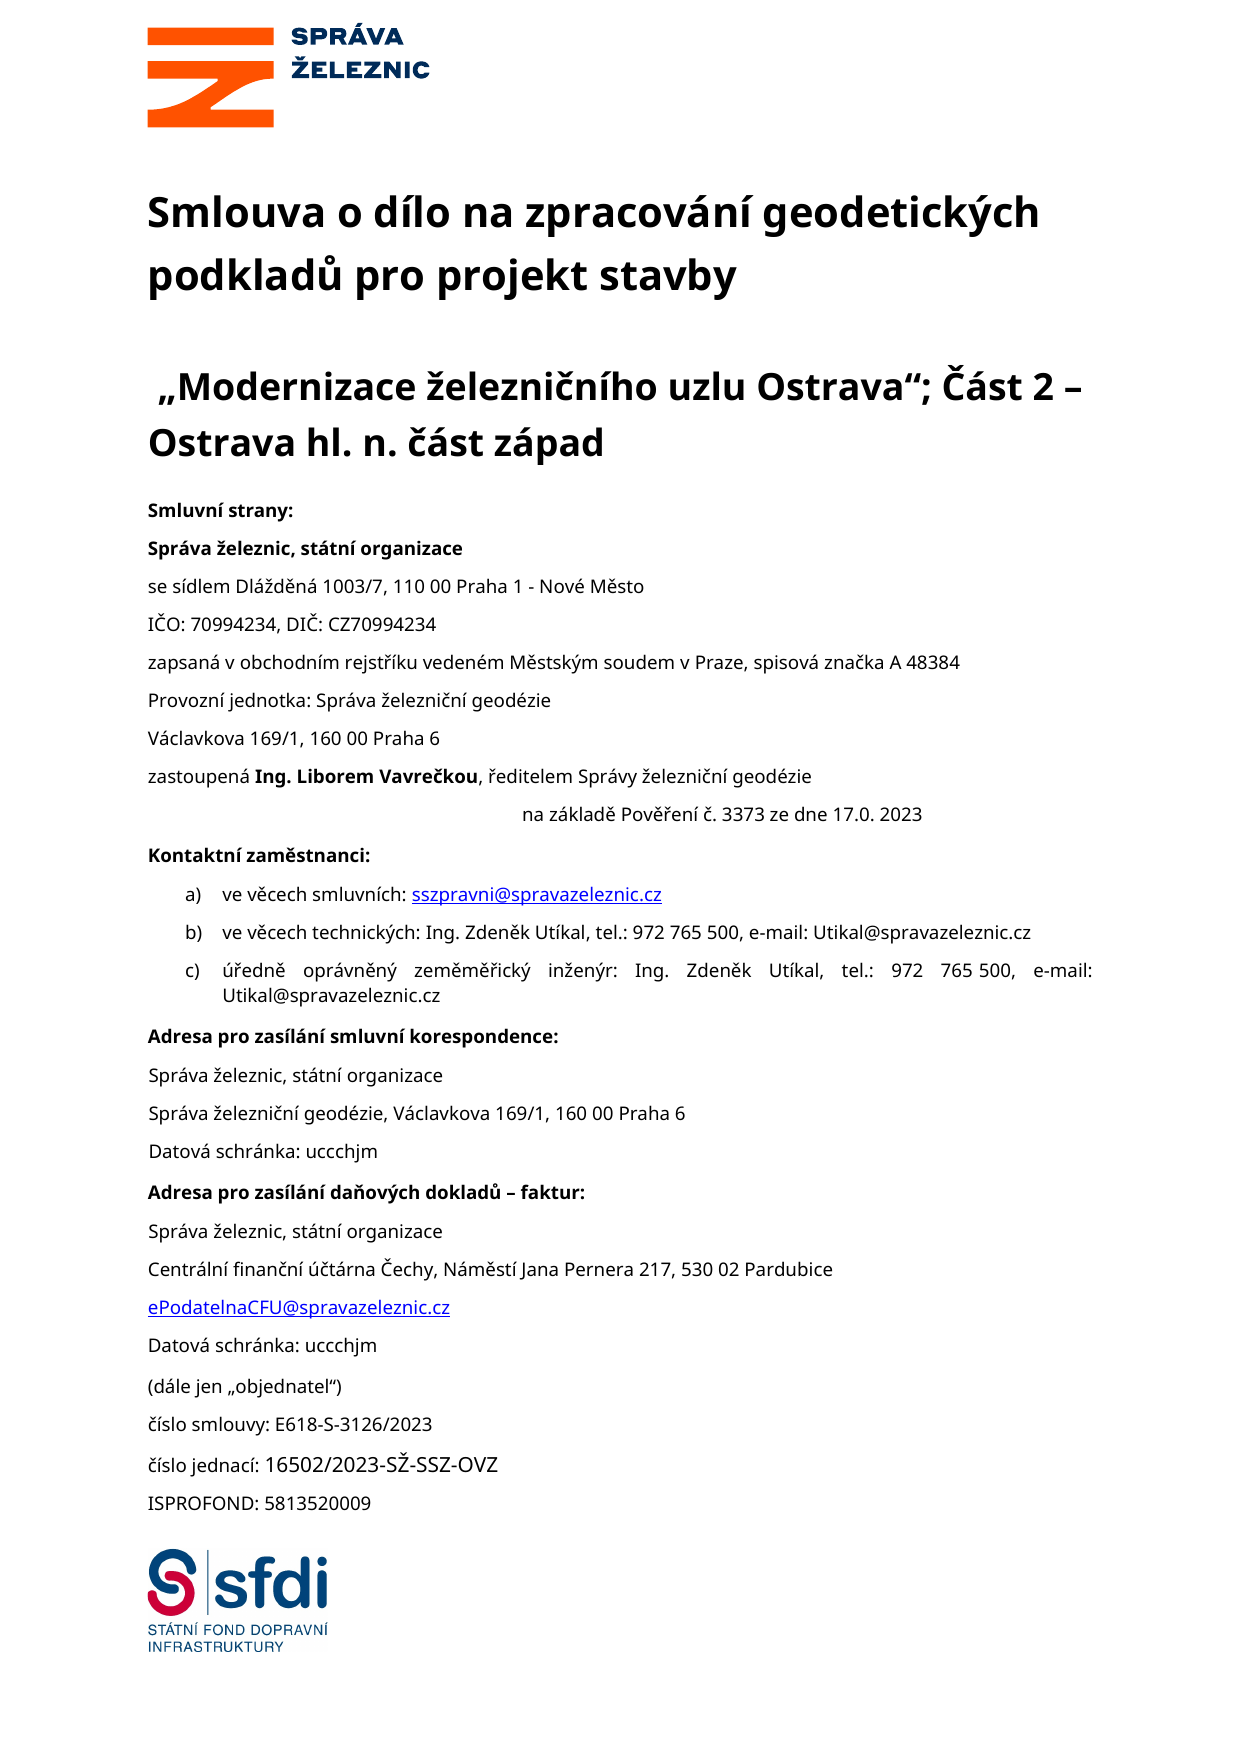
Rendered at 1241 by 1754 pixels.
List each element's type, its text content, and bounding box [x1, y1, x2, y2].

text Adresa pro zasílání daňových dokladů – faktur: [148, 1176, 1092, 1206]
text Václavkova 169/1, 160 00 Praha 6 [148, 725, 1092, 751]
text IČO: 70994234, DIČ: CZ70994234 [148, 611, 1092, 637]
text Centrální finanční účtárna Čechy, Náměstí Jana Pernera 217, 530 02 Pardubice [148, 1256, 1092, 1282]
text Provozní jednotka: Správa železniční geodézie [148, 687, 1092, 713]
text ISPROFOND: 5813520009 [148, 1491, 1092, 1516]
text ePodatelnaCFU@spravazeleznic.cz [148, 1294, 1092, 1319]
text Kontaktní zaměstnanci: [148, 839, 1092, 868]
list úředně oprávněný zeměměřický inženýr: Ing. Zdeněk Utíkal, tel.: 972 765 500, e-mail: Utikal@spravazeleznic.cz [185, 957, 1092, 1008]
text Datová schránka: uccchjm [148, 1138, 1092, 1164]
text číslo smlouvy: E618-S-3126/2023 [148, 1412, 1092, 1437]
text Správa železnic, státní organizace [148, 1218, 1092, 1243]
text Správa železnic, státní organizace [148, 1062, 1092, 1088]
text číslo jednací: 16502/2023-SŽ-SSZ-OVZ [148, 1450, 1092, 1478]
text zastoupená Ing. Liborem Vavrečkou, ředitelem Správy železniční geodézie [148, 763, 1092, 789]
text Smlouva o dílo na zpracování geodetických podkladů pro projekt stavby [148, 183, 1092, 302]
text se sídlem Dlážděná 1003/7, 110 00 Praha 1 - Nové Město [148, 573, 1092, 599]
text na základě Pověření č. 3373 ze dne 17.0. 2023 [148, 801, 1092, 827]
subtitle Smluvní strany: [148, 497, 1092, 523]
list ve věcech smluvních: sszpravni@spravazeleznic.cz [185, 881, 1092, 907]
picture [147, 1548, 328, 1652]
text Datová schránka: uccchjm [148, 1332, 1092, 1358]
list ve věcech technických: Ing. Zdeněk Utíkal, tel.: 972 765 500, e-mail: Utikal@spravazeleznic.cz [185, 919, 1092, 944]
text Správa železniční geodézie, Václavkova 169/1, 160 00 Praha 6 [148, 1100, 1092, 1126]
text zapsaná v obchodním rejstříku vedeném Městským soudem v Praze, spisová značka A 48384 [148, 649, 1092, 675]
text Správa železnic, státní organizace [148, 535, 1092, 561]
text Adresa pro zasílání smluvní korespondence: [148, 1021, 1092, 1050]
text (dále jen „objednatel“) [148, 1370, 1092, 1399]
